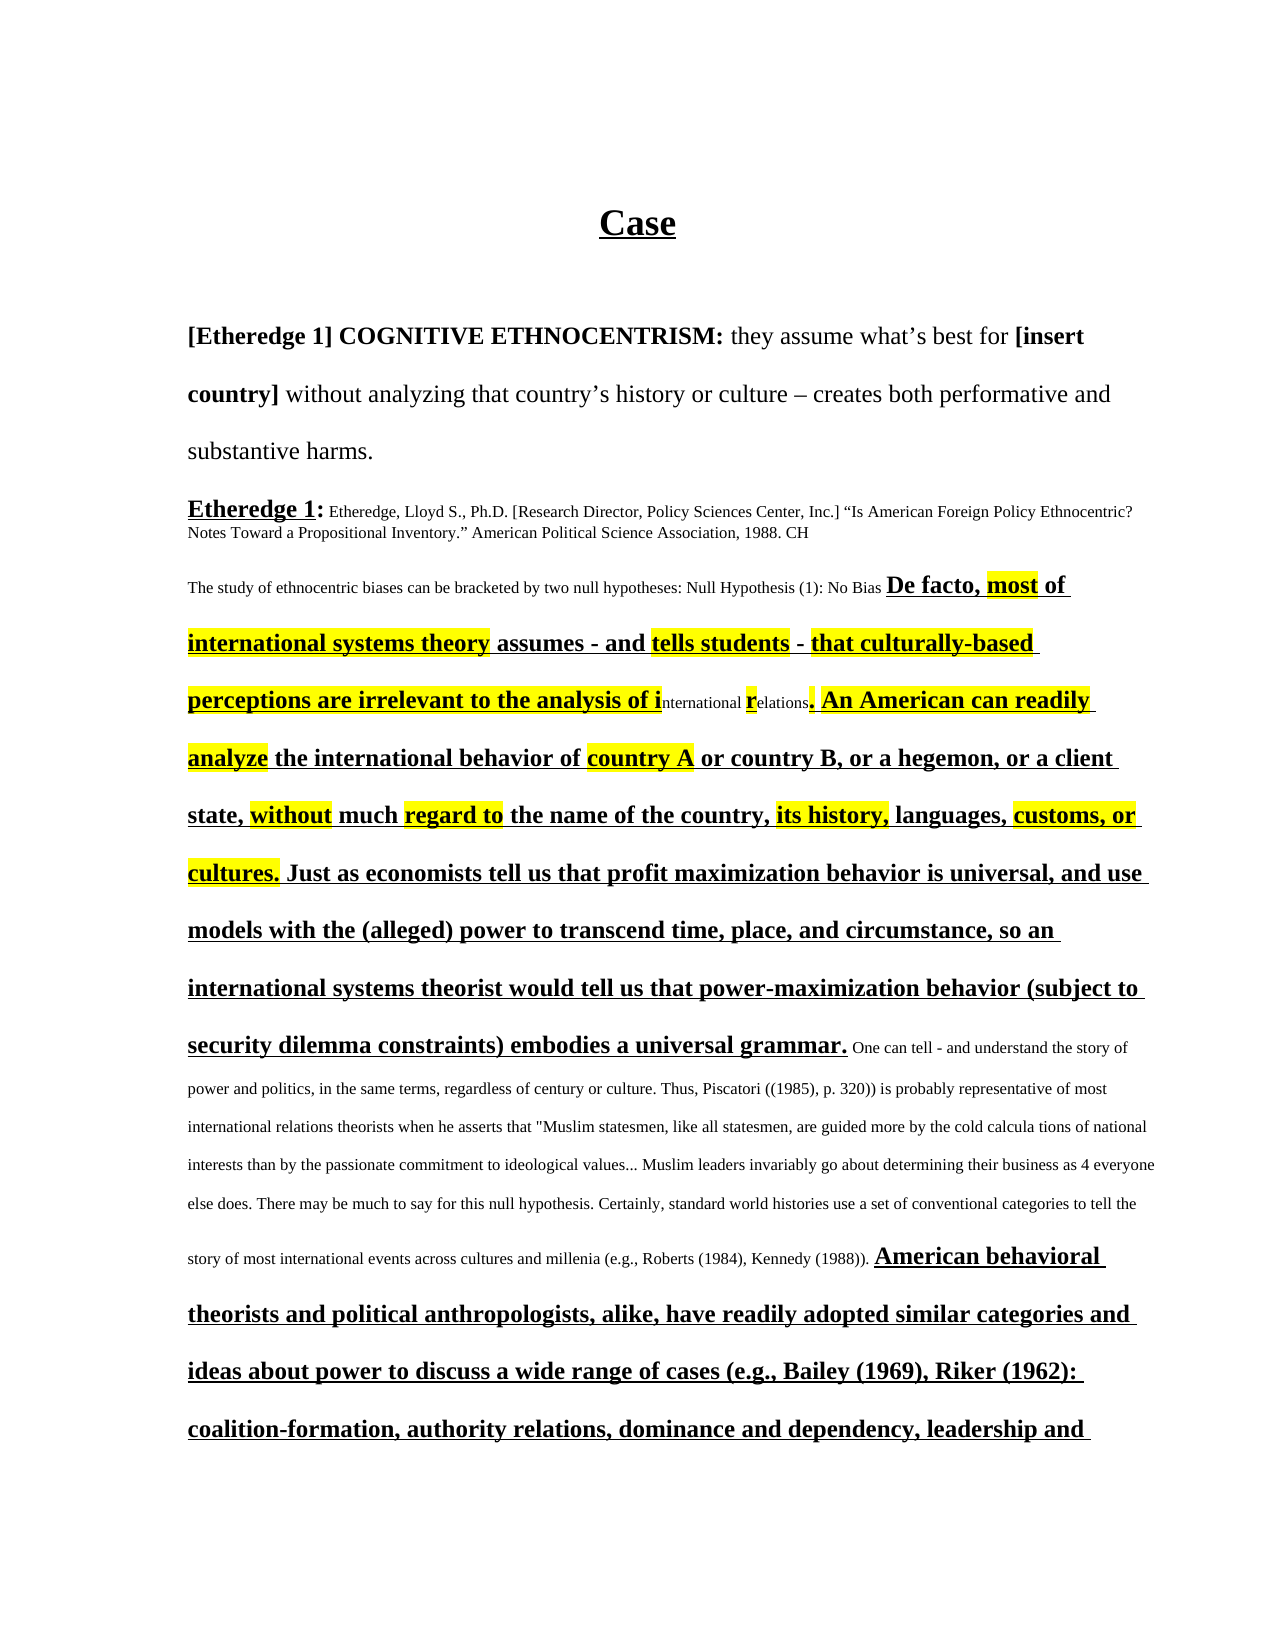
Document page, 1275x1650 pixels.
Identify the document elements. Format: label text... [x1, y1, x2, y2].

text Etheredge 1: Etheredge, Lloyd S., Ph.D. [Research Director, Policy Sciences Center, Inc.] “Is American Foreign Policy Ethnocentric? Notes Toward a Propositional Inventory.” American Political Science Association, 1988. CH [187, 494, 1162, 542]
subtitle [Etheredge 1] COGNITIVE ETHNOCENTRISM: they assume what’s best for [insert country] without analyzing that country’s history or culture – creates both performative and substantive harms. [187, 321, 1162, 465]
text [187, 571, 1162, 1443]
subtitle Case [187, 200, 1087, 243]
